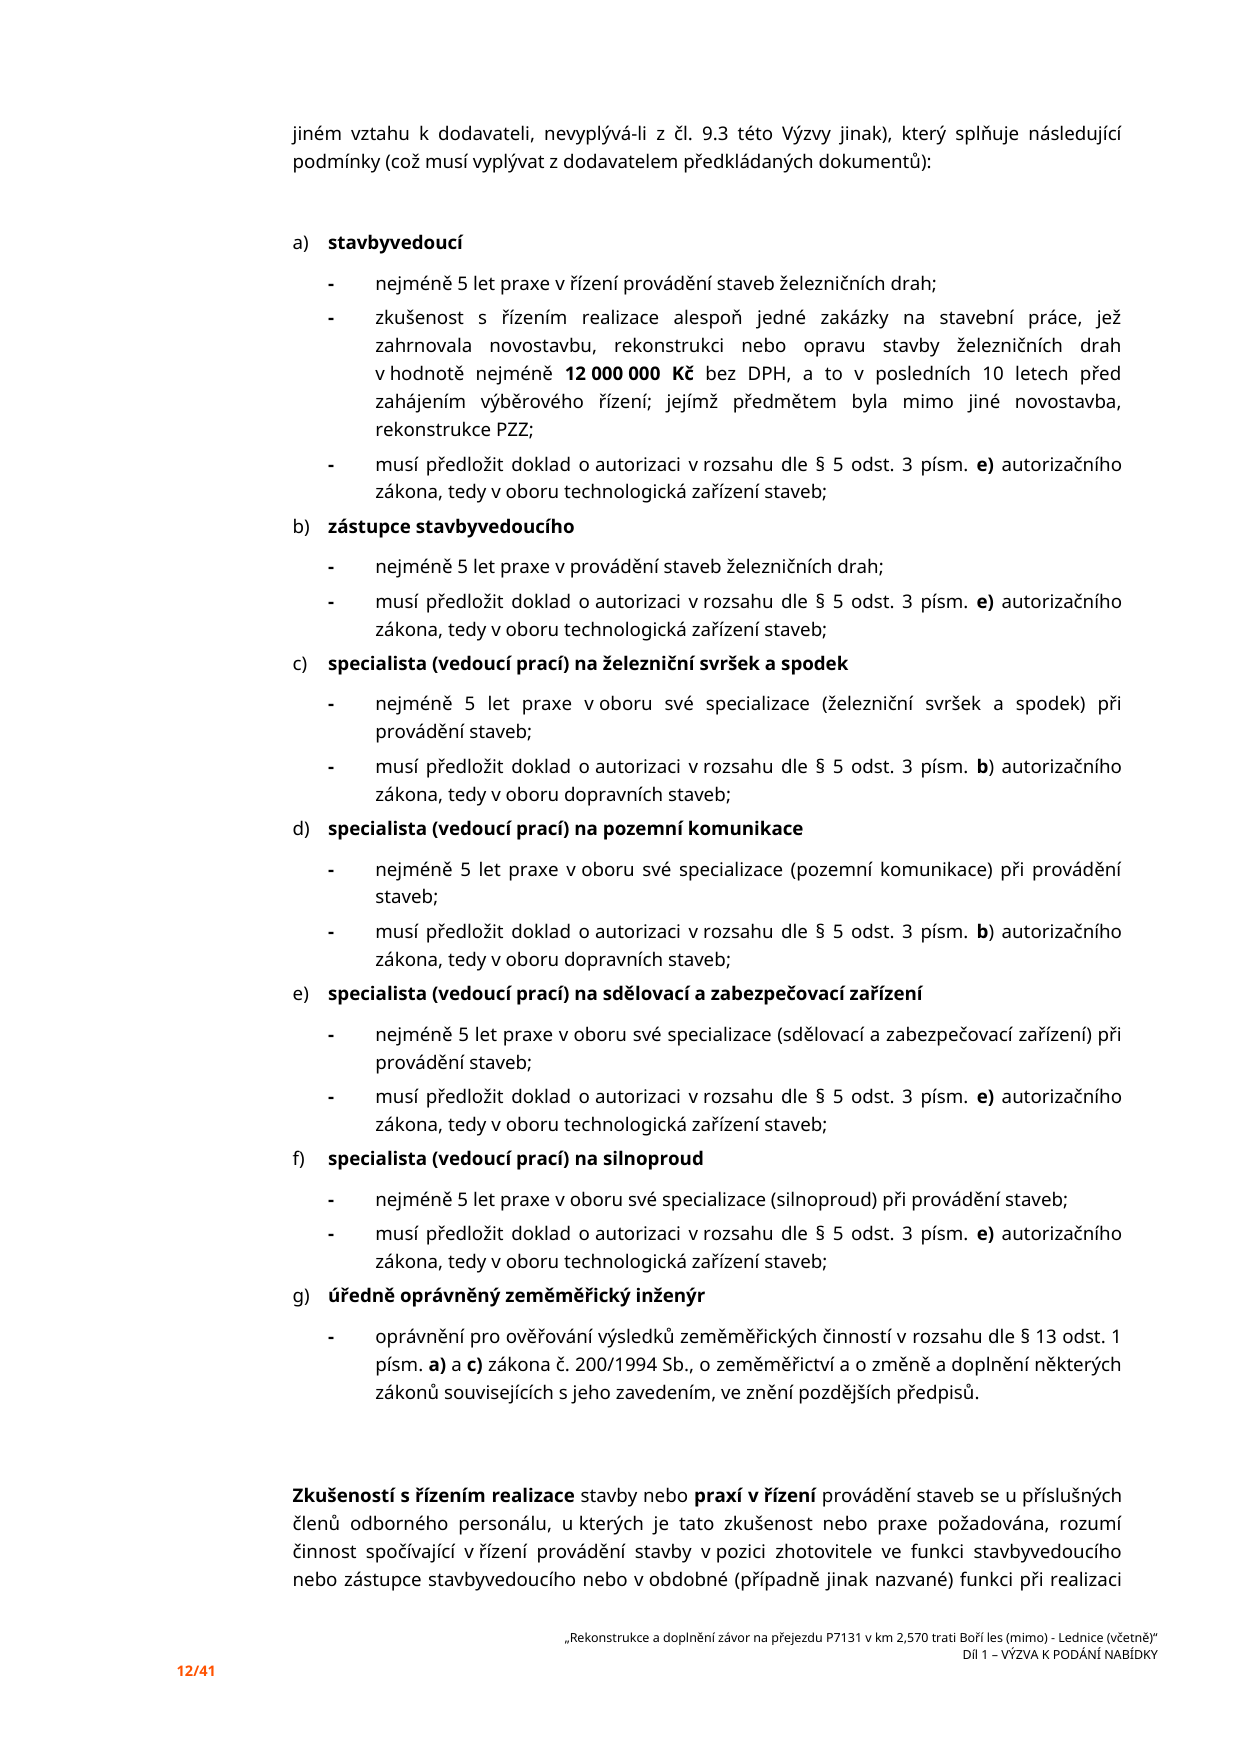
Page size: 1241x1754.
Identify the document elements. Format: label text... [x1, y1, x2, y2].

text nejméně 5 let praxe v oboru své specializace (sdělovací a zabezpečovací zařízení) při provádění staveb; [328, 1021, 1122, 1074]
text musí předložit doklad o autorizaci v rozsahu dle § 5 odst. 3 písm. e) autorizačního zákona, tedy v oboru technologická zařízení staveb; [328, 1083, 1122, 1137]
text musí předložit doklad o autorizaci v rozsahu dle § 5 odst. 3 písm. e) autorizačního zákona, tedy v oboru technologická zařízení staveb; [328, 588, 1122, 641]
text zkušenost s řízením realizace alespoň jedné zakázky na stavební práce, jež zahrnovala novostavbu, rekonstrukci nebo opravu stavby železničních drah v hodnotě nejméně 12 000 000 Kč bez DPH, a to v posledních 10 letech před zahájením výběrového řízení; jejímž předmětem byla mimo jiné novostavba, rekonstrukce PZZ; [328, 304, 1122, 442]
text specialista (vedoucí prací) na sdělovací a zabezpečovací zařízení [292, 980, 1122, 1006]
text musí předložit doklad o autorizaci v rozsahu dle § 5 odst. 3 písm. b) autorizačního zákona, tedy v oboru dopravních staveb; [328, 753, 1122, 807]
text zástupce stavbyvedoucího [292, 513, 1122, 539]
text úředně oprávněný zeměměřický inženýr [292, 1283, 1122, 1308]
text musí předložit doklad o autorizaci v rozsahu dle § 5 odst. 3 písm. e) autorizačního zákona, tedy v oboru technologická zařízení staveb; [328, 451, 1122, 504]
text nejméně 5 let praxe v oboru své specializace (železniční svršek a spodek) při provádění staveb; [328, 691, 1122, 744]
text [292, 121, 1122, 174]
text specialista (vedoucí prací) na silnoproud [292, 1146, 1122, 1171]
text nejméně 5 let praxe v řízení provádění staveb železničních drah; [328, 270, 1122, 296]
list stavbyvedoucí [292, 230, 1122, 255]
text oprávnění pro ověřování výsledků zeměměřických činností v rozsahu dle § 13 odst. 1 písm. a) a c) zákona č. 200/1994 Sb., o zeměměřictví a o změně a doplnění některých zákonů souvisejících s jeho zavedením, ve znění pozdějších předpisů. [328, 1323, 1122, 1405]
text nejméně 5 let praxe v oboru své specializace (silnoproud) při provádění staveb; [328, 1186, 1122, 1212]
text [292, 1482, 1122, 1592]
text musí předložit doklad o autorizaci v rozsahu dle § 5 odst. 3 písm. b) autorizačního zákona, tedy v oboru dopravních staveb; [328, 918, 1122, 972]
text nejméně 5 let praxe v oboru své specializace (pozemní komunikace) při provádění staveb; [328, 856, 1122, 909]
text musí předložit doklad o autorizaci v rozsahu dle § 5 odst. 3 písm. e) autorizačního zákona, tedy v oboru technologická zařízení staveb; [328, 1220, 1122, 1274]
text specialista (vedoucí prací) na pozemní komunikace [292, 815, 1122, 841]
text specialista (vedoucí prací) na železniční svršek a spodek [292, 650, 1122, 676]
text nejméně 5 let praxe v provádění staveb železničních drah; [328, 554, 1122, 579]
